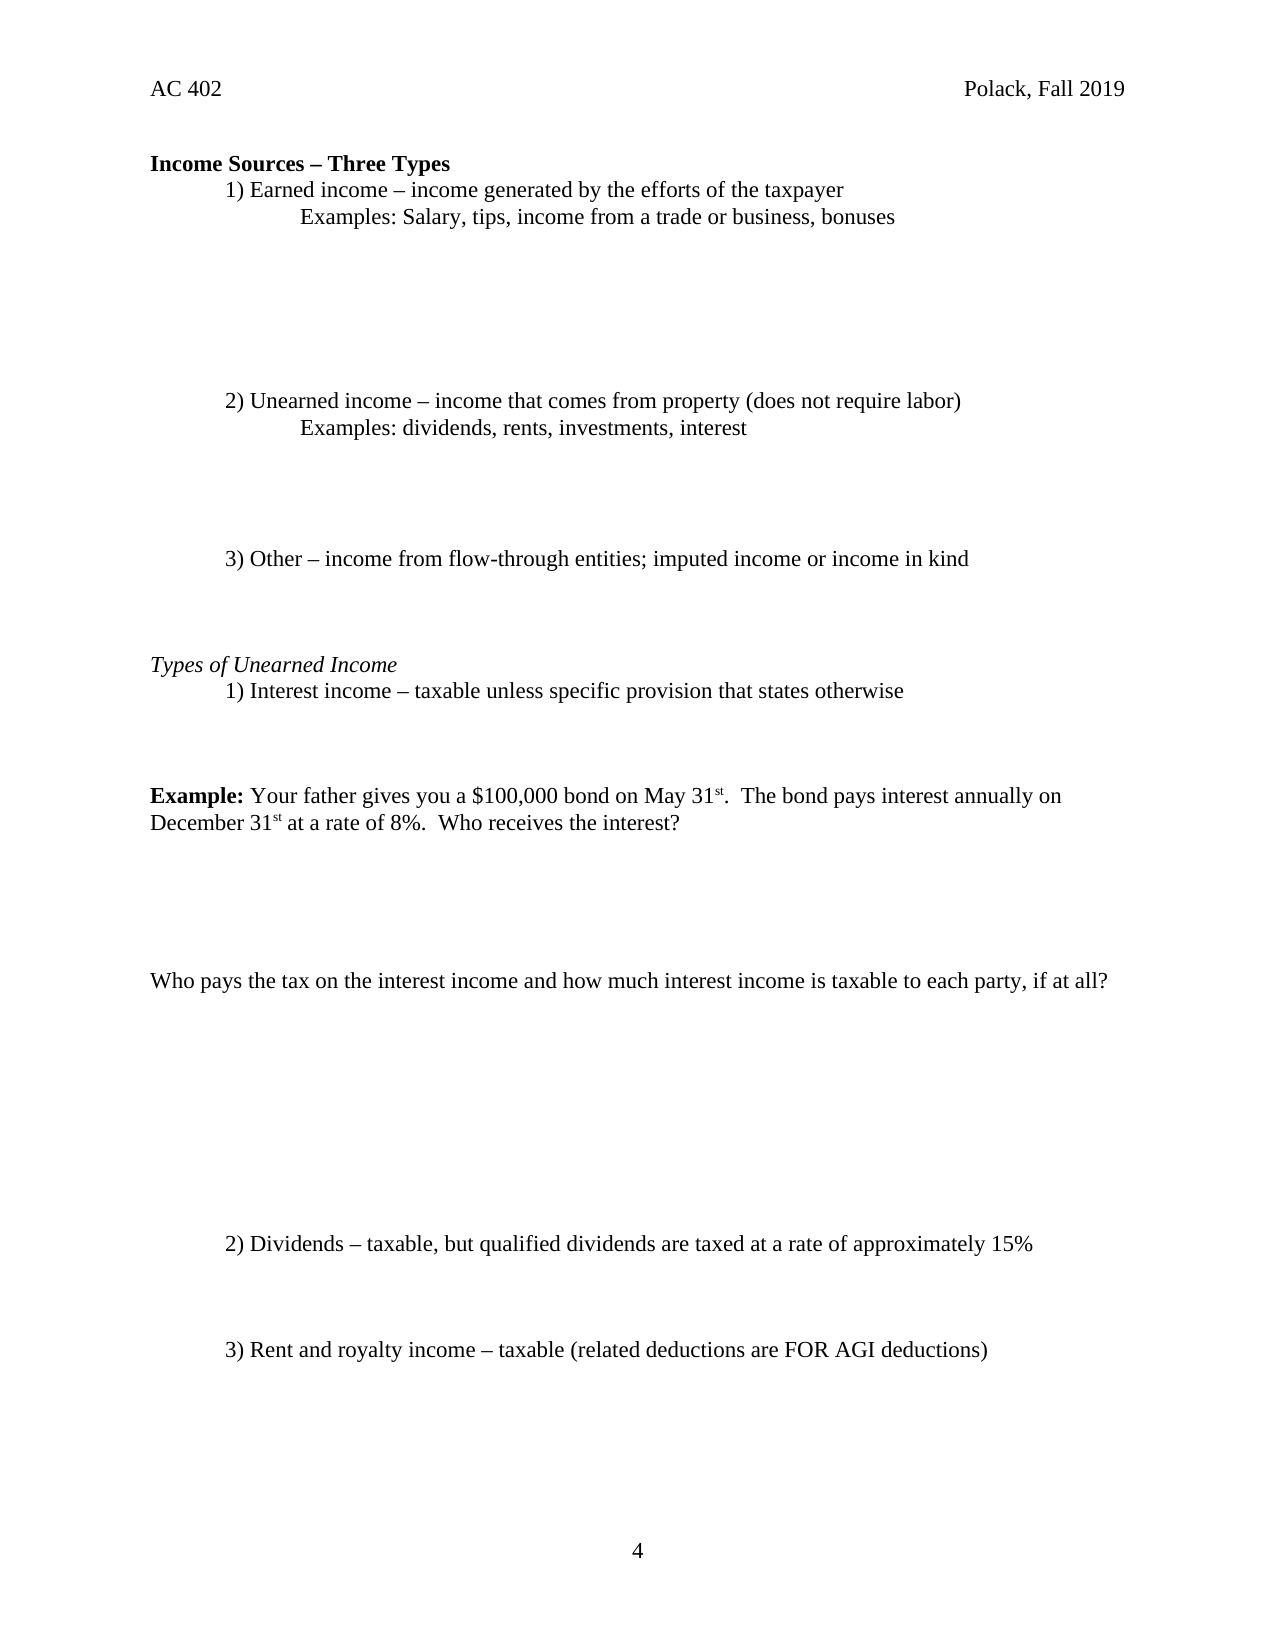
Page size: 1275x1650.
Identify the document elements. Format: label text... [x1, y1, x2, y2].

text 2) Dividends – taxable, but qualified dividends are taxed at a rate of approximately 15% [150, 1231, 1125, 1257]
text Examples: Salary, tips, income from a trade or business, bonuses [150, 203, 1125, 229]
text 1) Earned income – income generated by the efforts of the taxpayer [150, 176, 1125, 203]
text Example: Your father gives you a $100,000 bond on May 31st. The bond pays interest annually on December 31st at a rate of 8%. Who receives the interest? [150, 782, 1125, 835]
text 1) Interest income – taxable unless specific provision that states otherwise [150, 677, 1125, 703]
text Income Sources – Three Types [150, 150, 1125, 176]
text Examples: dividends, rents, investments, interest [150, 413, 1125, 440]
text Who pays the tax on the interest income and how much interest income is taxable to each party, if at all? [150, 967, 1125, 993]
text Types of Unearned Income [150, 651, 1125, 677]
text 3) Rent and royalty income – taxable (related deductions are FOR AGI deductions) [150, 1336, 1125, 1362]
text 2) Unearned income – income that comes from property (does not require labor) [150, 387, 1125, 413]
text 3) Other – income from flow-through entities; imputed income or income in kind [150, 545, 1125, 572]
